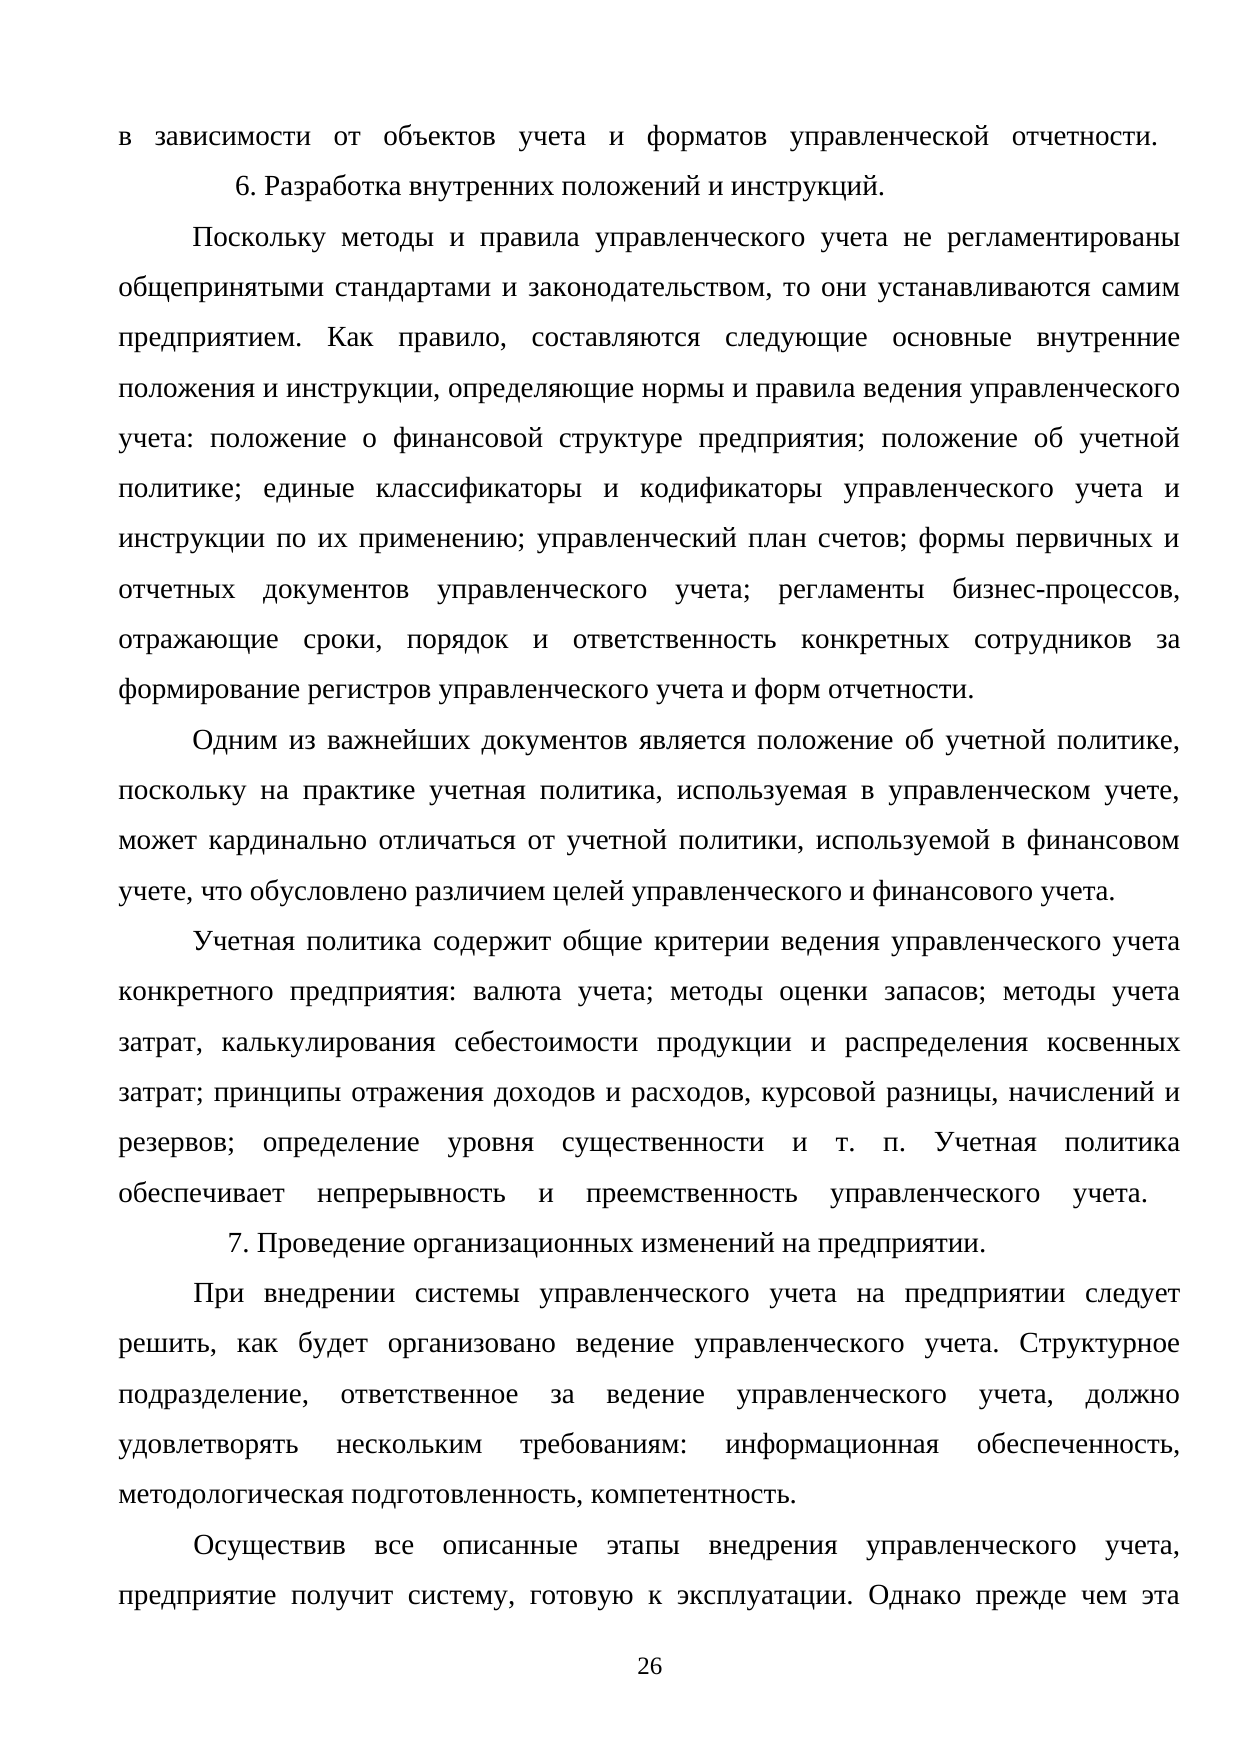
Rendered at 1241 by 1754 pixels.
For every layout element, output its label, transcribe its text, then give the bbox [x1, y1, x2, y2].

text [118, 1527, 1181, 1611]
text Учетная политика содержит общие критерии ведения управленческого учета конкретного предприятия: валюта учета; методы оценки запасов; методы учета затрат, калькулирования себестоимости продукции и распределения косвенных затрат; принципы отражения доходов и расходов, курсовой разницы, начислений и резервов; определение уровня существенности и т. п. Учетная политика обеспечивает непрерывность и преемственность управленческого учета. 7. Проведение организационных изменений на предприятии. [118, 923, 1181, 1258]
text Одним из важнейших документов является положение об учетной политике, поскольку на практике учетная политика, используемая в управленческом учете, может кардинально отличаться от учетной политики, используемой в финансовом учете, что обусловлено различием целей управленческого и финансового учета. [118, 722, 1181, 906]
text При внедрении системы управленческого учета на предприятии следует решить, как будет организовано ведение управленческого учета. Структурное подразделение, ответственное за ведение управленческого учета, должно удовлетворять нескольким требованиям: информационная обеспеченность, методологическая подготовленность, компетентность. [118, 1275, 1181, 1510]
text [118, 118, 1181, 202]
text Поскольку методы и правила управленческого учета не регламентированы общепринятыми стандартами и законодательством, то они устанавливаются самим предприятием. Как правило, составляются следующие основные внутренние положения и инструкции, определяющие нормы и правила ведения управленческого учета: положение о финансовой структуре предприятия; положение об учетной политике; единые классификаторы и кодификаторы управленческого учета и инструкции по их применению; управленческий план счетов; формы первичных и отчетных документов управленческого учета; регламенты бизнес-процессов, отражающие сроки, порядок и ответственность конкретных сотрудников за формирование регистров управленческого учета и форм отчетности. [118, 219, 1181, 705]
